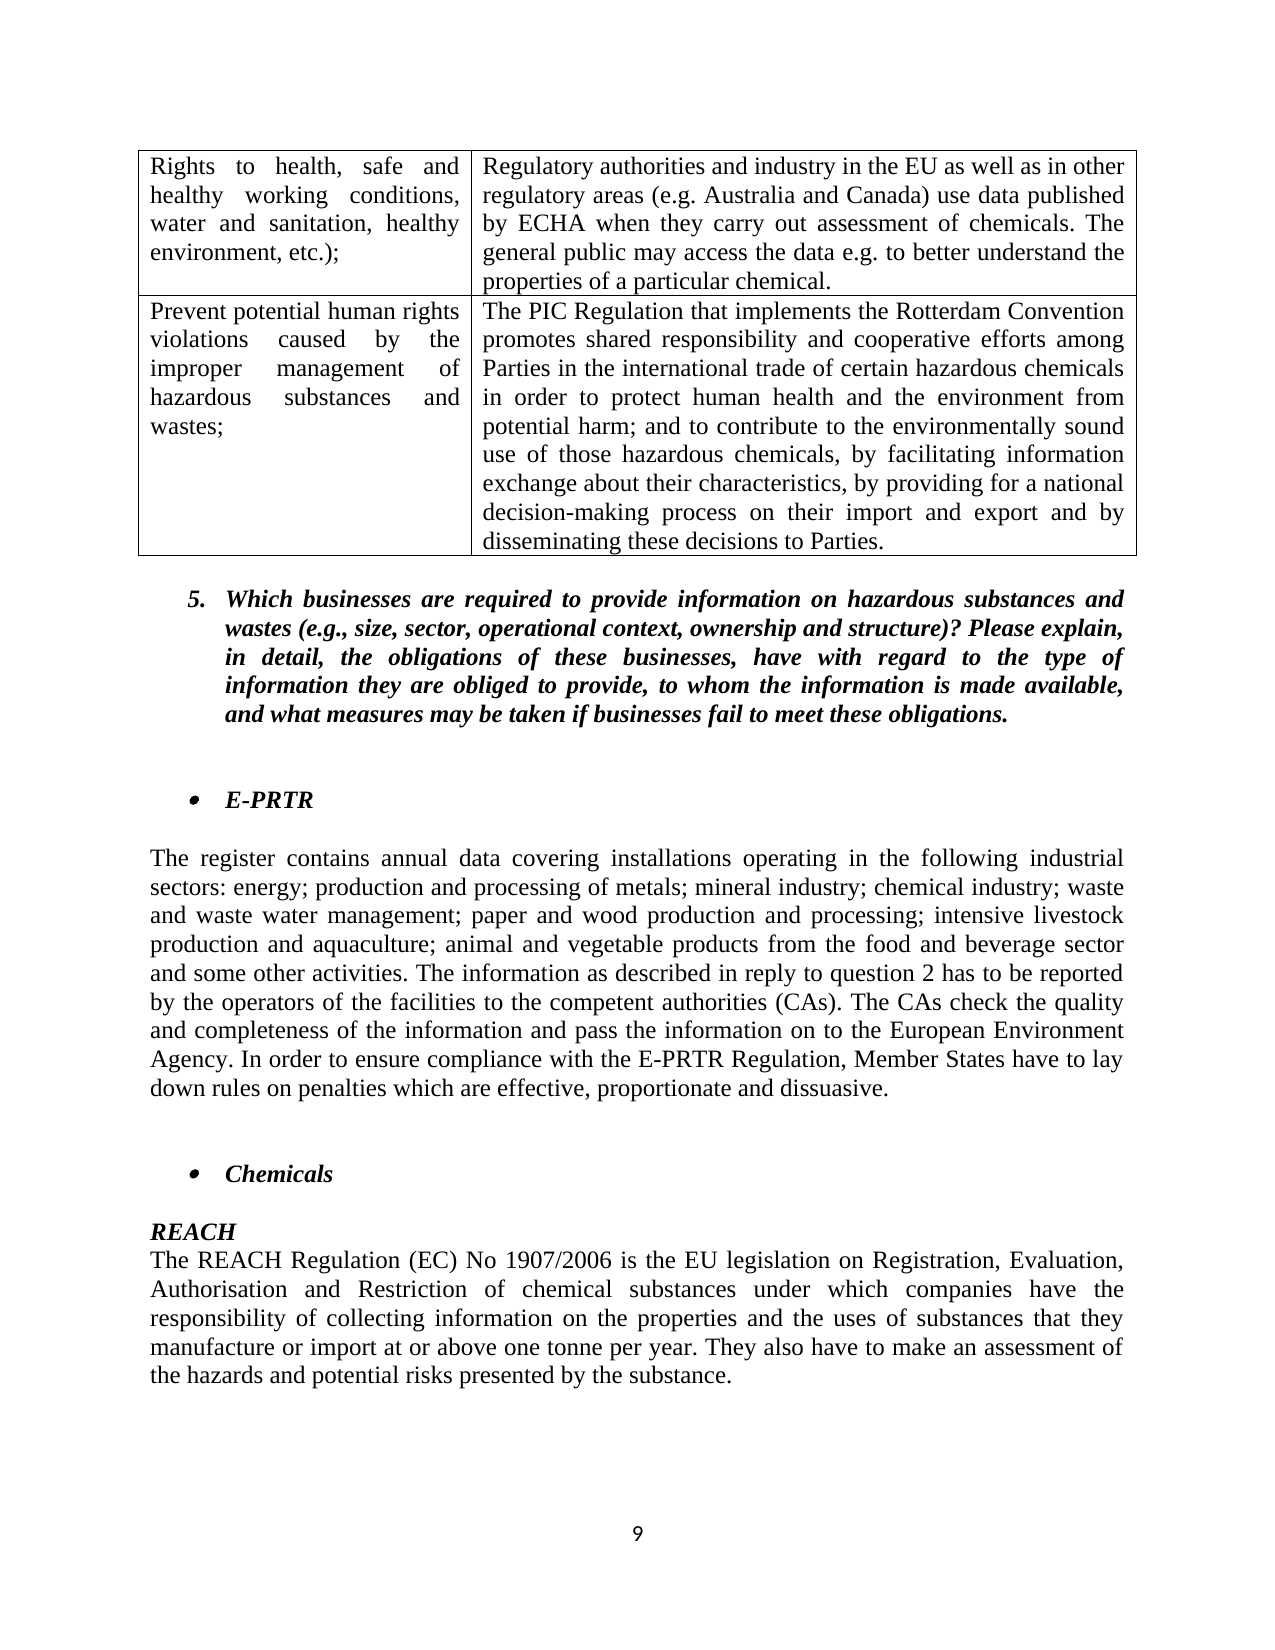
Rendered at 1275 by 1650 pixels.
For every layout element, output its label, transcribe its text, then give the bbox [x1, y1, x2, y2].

list Chemicals [187, 1159, 1088, 1188]
list E-PRTR [187, 786, 1125, 814]
text The register contains annual data covering installations operating in the following industrial sectors: energy; production and processing of metals; mineral industry; chemical industry; waste and waste water management; paper and wood production and processing; intensive livestock production and aquaculture; animal and vegetable products from the food and beverage sector and some other activities. The information as described in reply to question 2 has to be reported by the operators of the facilities to the competent authorities (CAs). The CAs check the quality and completeness of the information and pass the information on to the European Environment Agency. In order to ensure compliance with the E-PRTR Regulation, Member States have to lay down rules on penalties which are effective, proportionate and dissuasive. [150, 843, 1125, 1102]
table_header Regulatory authorities and industry in the EU as well as in other regulatory areas (e.g. Australia and Canada) use data published by ECHA when they carry out assessment of chemicals. The general public may access the data e.g. to better understand the properties of a particular chemical. [472, 151, 1136, 295]
list Which businesses are required to provide information on hazardous substances and wastes (e.g., size, sector, operational context, ownership and structure)? Please explain, in detail, the obligations of these businesses, have with regard to the type of information they are obliged to provide, to whom the information is made available, and what measures may be taken if businesses fail to meet these obligations. [187, 584, 1125, 728]
table_header Rights to health, safe and healthy working conditions, water and sanitation, healthy environment, etc.); [139, 151, 471, 295]
text The REACH Regulation (EC) No 1907/2006 is the EU legislation on Registration, Evaluation, Authorisation and Restriction of chemical substances under which companies have the responsibility of collecting information on the properties and the uses of substances that they manufacture or import at or above one tonne per year. They also have to make an assessment of the hazards and potential risks presented by the substance. [150, 1246, 1125, 1389]
text REACH [150, 1217, 1125, 1246]
table_cell Prevent potential human rights violations caused by the improper management of hazardous substances and wastes; [139, 296, 471, 554]
table_cell The PIC Regulation that implements the Rotterdam Convention promotes shared responsibility and cooperative efforts among Parties in the international trade of certain hazardous chemicals in order to protect human health and the environment from potential harm; and to contribute to the environmentally sound use of those hazardous chemicals, by facilitating information exchange about their characteristics, by providing for a national decision-making process on their import and export and by disseminating these decisions to Parties. [472, 296, 1136, 554]
